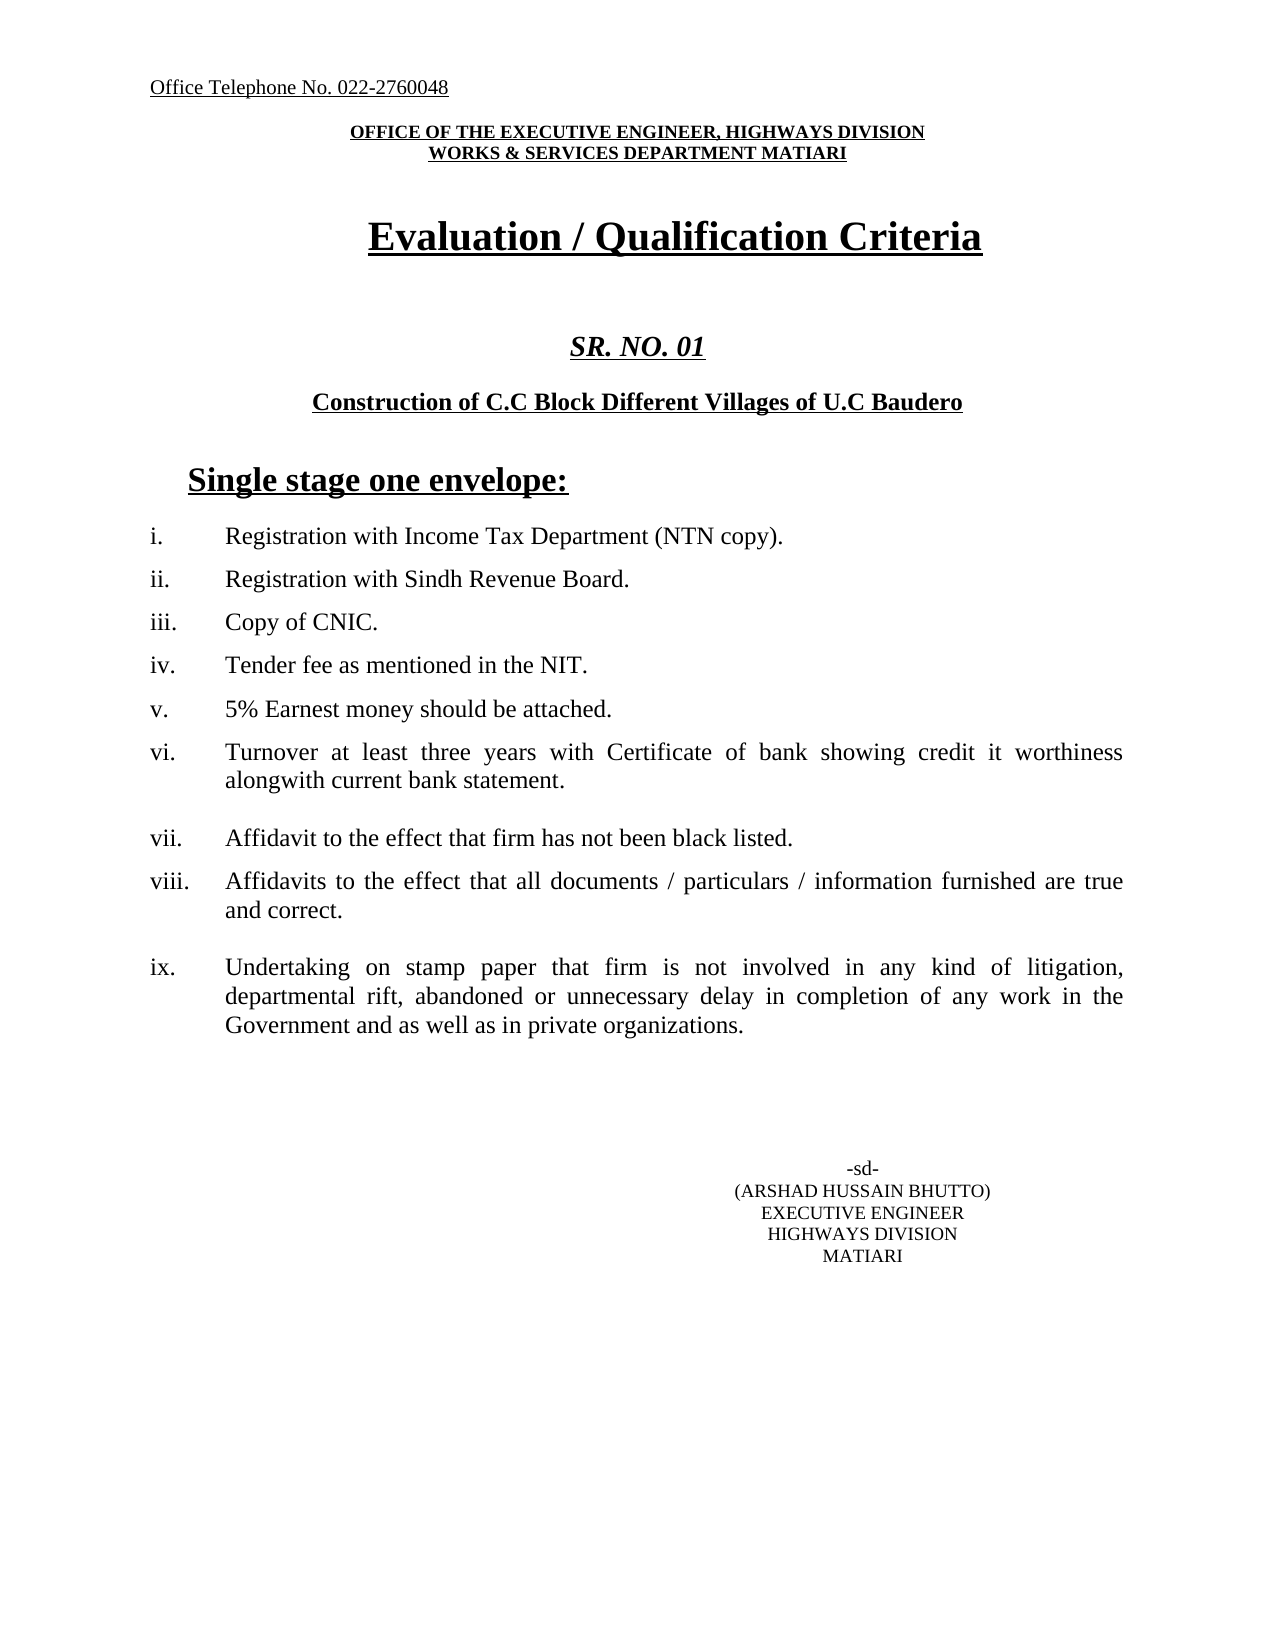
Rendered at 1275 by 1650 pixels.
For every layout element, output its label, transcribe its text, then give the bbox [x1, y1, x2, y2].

text OFFICE OF THE EXECUTIVE ENGINEER, HIGHWAYS DIVISION [150, 121, 1125, 142]
text -sd- [150, 1156, 1125, 1180]
text Evaluation / Qualification Criteria [225, 212, 1125, 260]
list i. Registration with Income Tax Department (NTN copy). [150, 521, 1125, 550]
text Single stage one envelope: [150, 459, 1125, 498]
list ix. Undertaking on stamp paper that firm is not involved in any kind of litigation, departmental rift, abandoned or unnecessary delay in completion of any work in the Government and as well as in private organizations. [150, 952, 1125, 1039]
list iii. Copy of CNIC. [150, 607, 1125, 636]
list vi. Turnover at least three years with Certificate of bank showing credit it worthiness alongwith current bank statement. [150, 737, 1125, 794]
list viii. Affidavits to the effect that all documents / particulars / information furnished are true and correct. [150, 866, 1125, 924]
text (ARSHAD HUSSAIN BHUTTO) [150, 1180, 1125, 1202]
list vii. Affidavit to the effect that firm has not been black listed. [150, 823, 1125, 852]
text EXECUTIVE ENGINEER [150, 1202, 1125, 1223]
list v. 5% Earnest money should be attached. [150, 694, 1125, 722]
text HIGHWAYS DIVISION [600, 1223, 1125, 1245]
list iv. Tender fee as mentioned in the NIT. [150, 651, 1125, 679]
text Construction of C.C Block Different Villages of U.C Baudero [150, 387, 1125, 416]
list ii. Registration with Sindh Revenue Board. [150, 564, 1125, 593]
text WORKS & SERVICES DEPARTMENT MATIARI [150, 142, 1125, 164]
text MATIARI [525, 1245, 1125, 1266]
text SR. NO. 01 [150, 329, 1125, 363]
text Office Telephone No. 022-2760048 [150, 75, 1125, 99]
